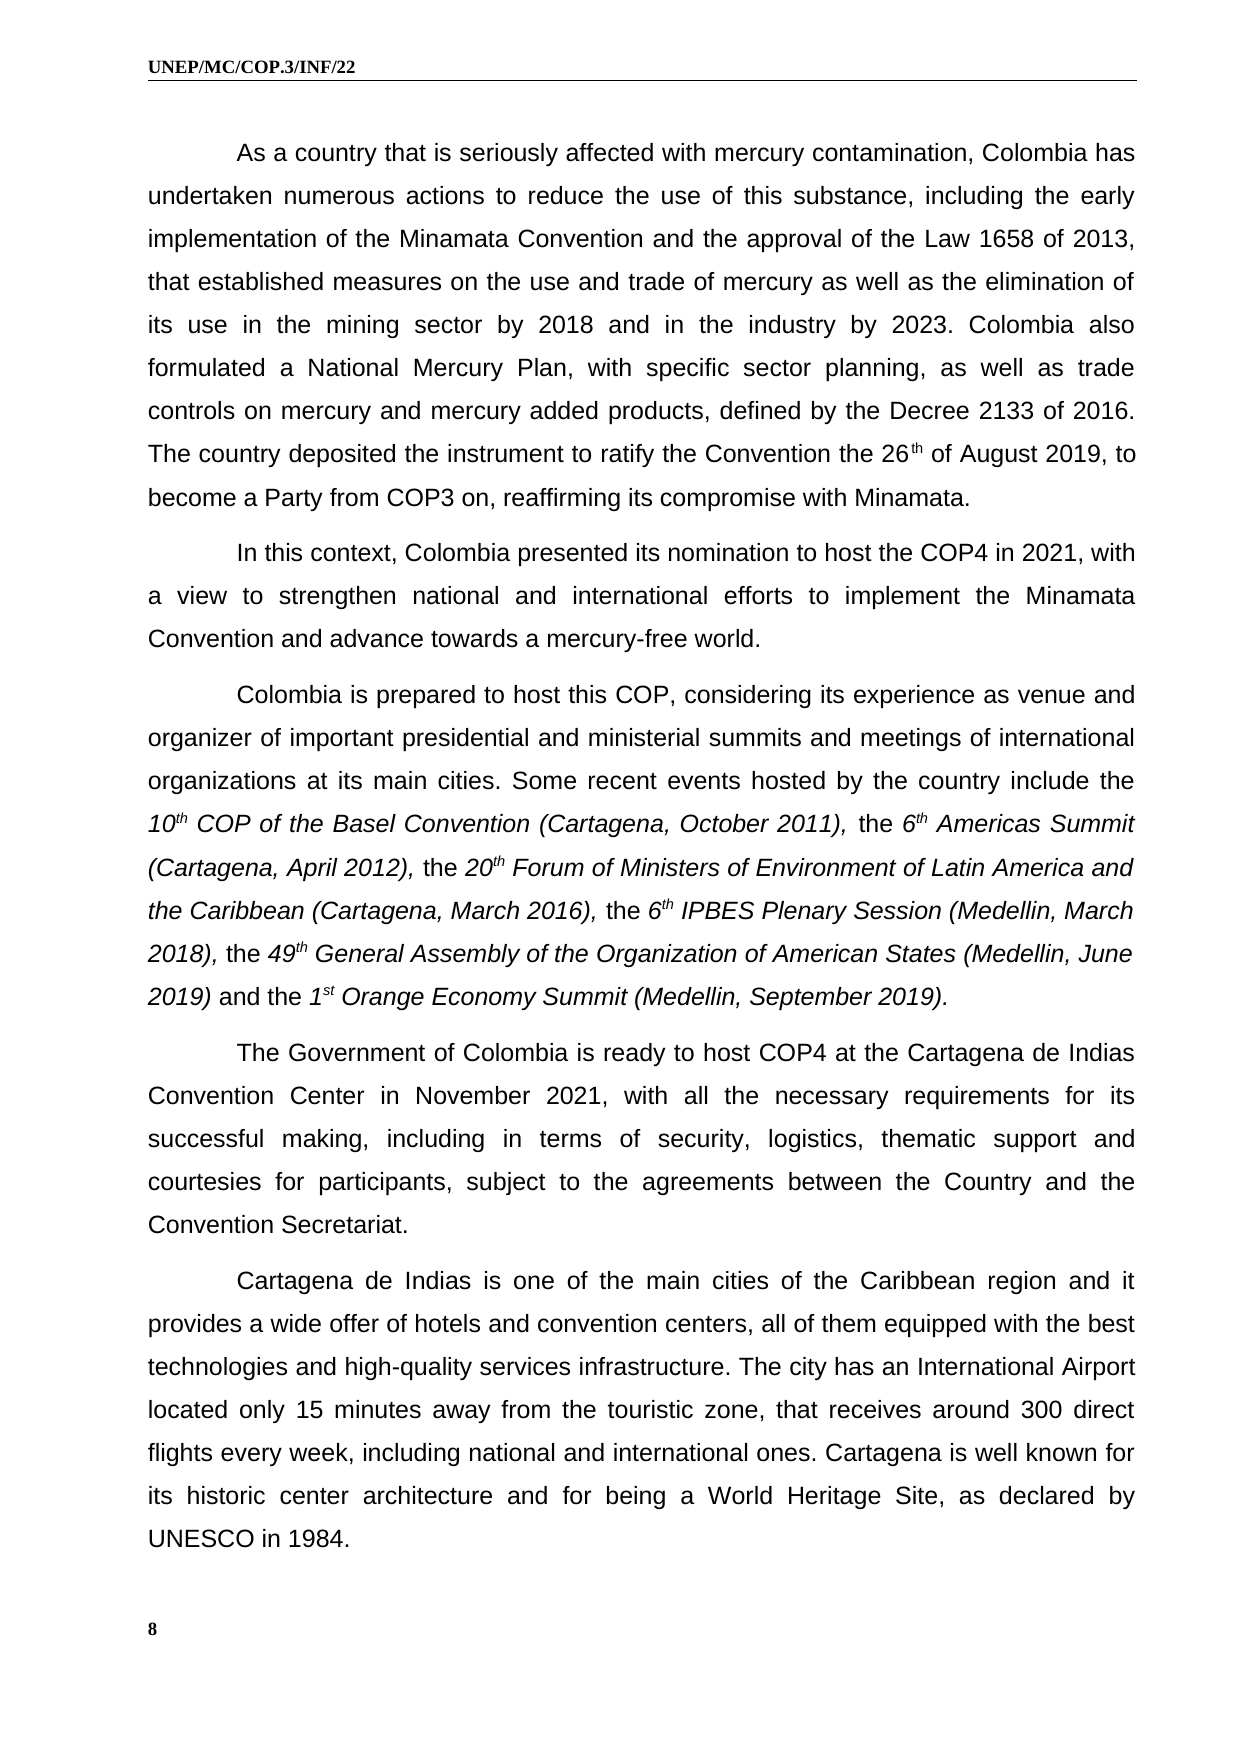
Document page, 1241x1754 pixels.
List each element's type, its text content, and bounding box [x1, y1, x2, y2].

text As a country that is seriously affected with mercury contamination, Colombia has undertaken numerous actions to reduce the use of this substance, including the early implementation of the Minamata Convention and the approval of the Law 1658 of 2013, that established measures on the use and trade of mercury as well as the elimination of its use in the mining sector by 2018 and in the industry by 2023. Colombia also formulated a National Mercury Plan, with specific sector planning, as well as trade controls on mercury and mercury added products, defined by the Decree 2133 of 2016. The country deposited the instrument to ratify the Convention the 26th of August 2019, to become a Party from COP3 on, reaffirming its compromise with Minamata. [148, 138, 1137, 511]
text Colombia is prepared to host this COP, considering its experience as venue and organizer of important presidential and ministerial summits and meetings of international organizations at its main cities. Some recent events hosted by the country include the 10th COP of the Basel Convention (Cartagena, October 2011), the 6th Americas Summit (Cartagena, April 2012), the 20th Forum of Ministers of Environment of Latin America and the Caribbean (Cartagena, March 2016), the 6th IPBES Plenary Session (Medellin, March 2018), the 49th General Assembly of the Organization of American States (Medellin, June 2019) and the 1st Orange Economy Summit (Medellin, September 2019). [148, 680, 1137, 1011]
text In this context, Colombia presented its nomination to host the COP4 in 2021, with a view to strengthen national and international efforts to implement the Minamata Convention and advance towards a mercury-free world. [148, 538, 1137, 653]
text The Government of Colombia is ready to host COP4 at the Cartagena de Indias Convention Center in November 2021, with all the necessary requirements for its successful making, including in terms of security, logistics, thematic support and courtesies for participants, subject to the agreements between the Country and the Convention Secretariat. [148, 1038, 1137, 1239]
text Cartagena de Indias is one of the main cities of the Caribbean region and it provides a wide offer of hotels and convention centers, all of them equipped with the best technologies and high-quality services infrastructure. The city has an International Airport located only 15 minutes away from the touristic zone, that receives around 300 direct flights every week, including national and international ones. Cartagena is well known for its historic center architecture and for being a World Heritage Site, as declared by UNESCO in 1984. [148, 1266, 1137, 1553]
